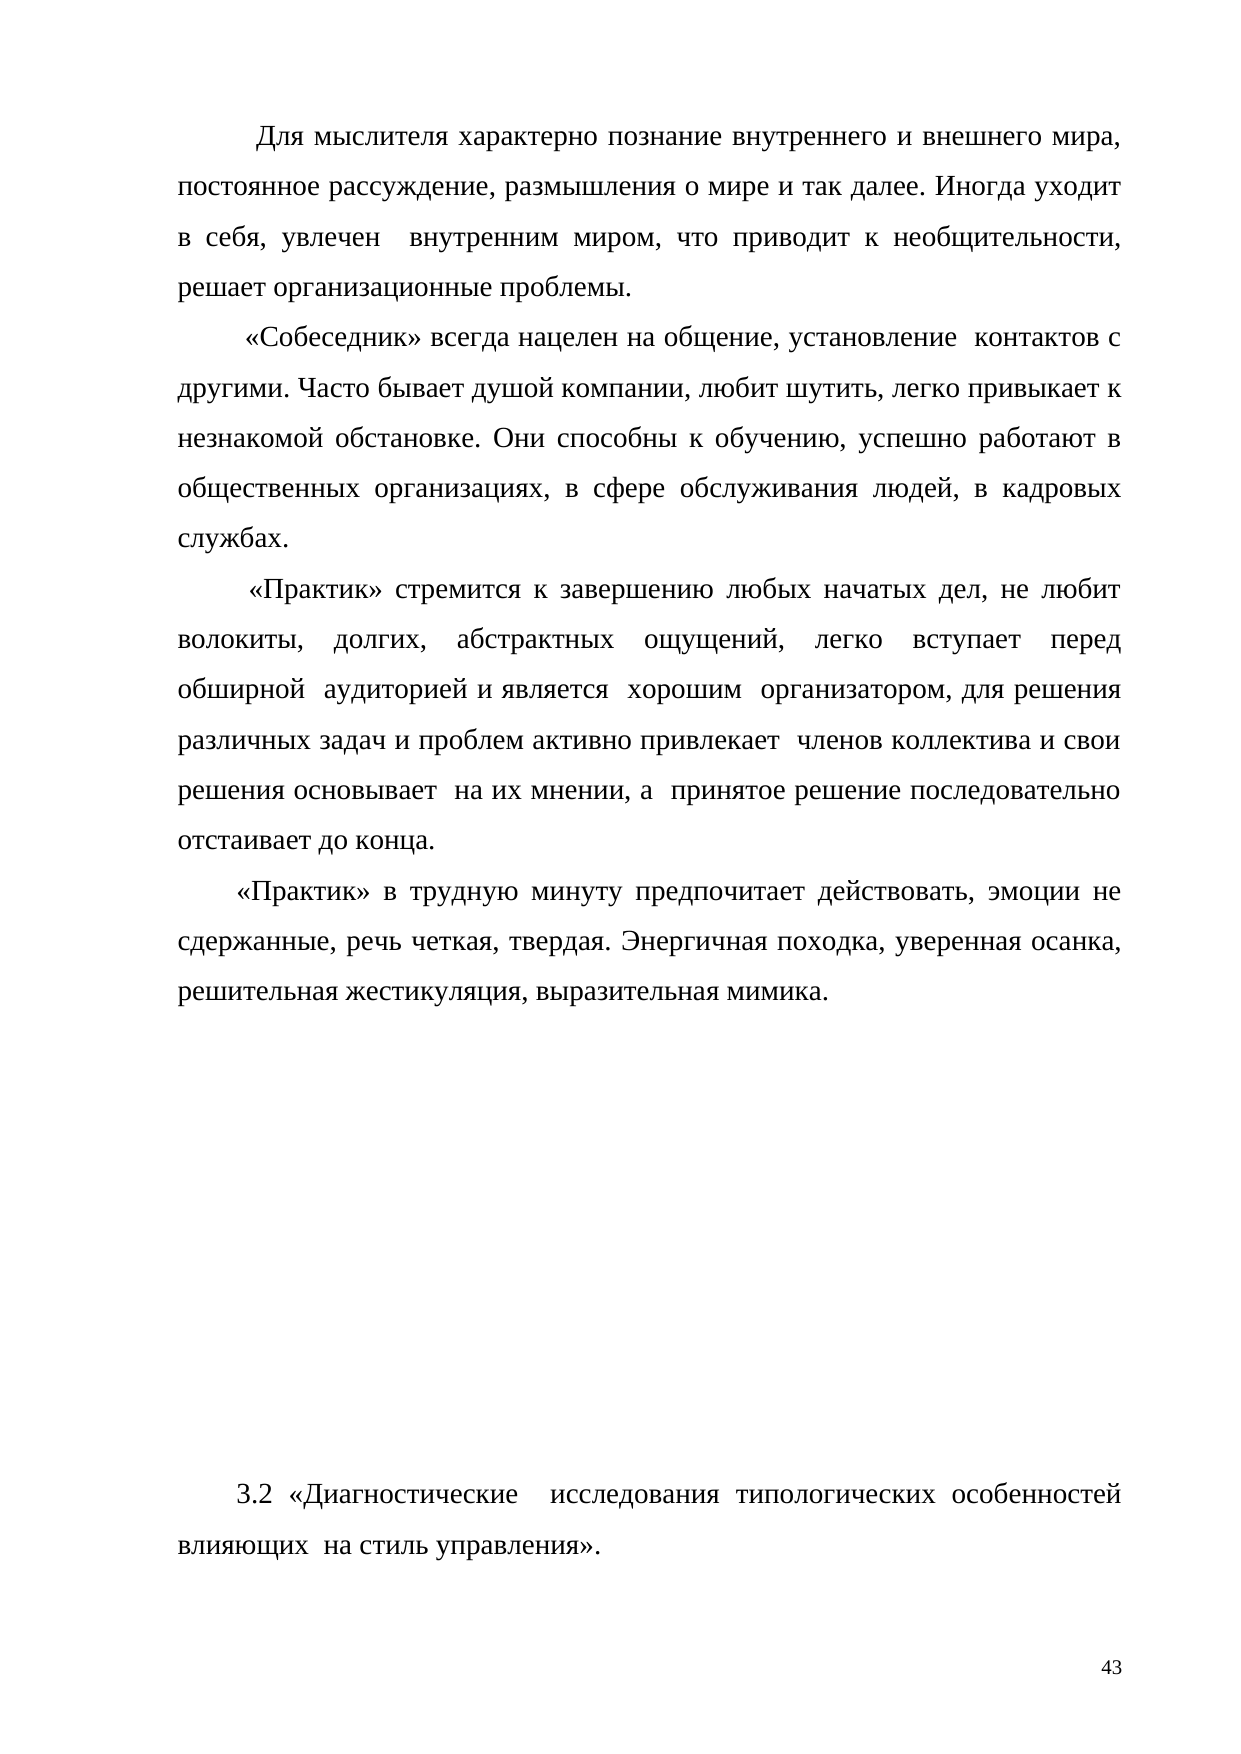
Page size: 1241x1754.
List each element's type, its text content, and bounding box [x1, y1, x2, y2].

text Для мыслителя характерно познание внутреннего и внешнего мира, постоянное рассуждение, размышления о мире и так далее. Иногда уходит в себя, увлечен внутренним миром, что приводит к необщительности, решает организационные проблемы. [177, 118, 1122, 303]
text «Собеседник» всегда нацелен на общение, установление контактов с другими. Часто бывает душой компании, любит шутить, легко привыкает к незнакомой обстановке. Они способны к обучению, успешно работают в общественных организациях, в сфере обслуживания людей, в кадровых службах. [177, 319, 1122, 554]
text «Практик» стремится к завершению любых начатых дел, не любит волокиты, долгих, абстрактных ощущений, легко вступает перед обширной аудиторией и является хорошим организатором, для решения различных задач и проблем активно привлекает членов коллектива и свои решения основывает на их мнении, а принятое решение последовательно отстаивает до конца. [177, 571, 1122, 856]
text «Практик» в трудную минуту предпочитает действовать, эмоции не сдержанные, речь четкая, твердая. Энергичная походка, уверенная осанка, решительная жестикуляция, выразительная мимика. [177, 873, 1122, 1007]
text 3.2 «Диагностические исследования типологических особенностей влияющих на стиль управления». [177, 1477, 1122, 1560]
